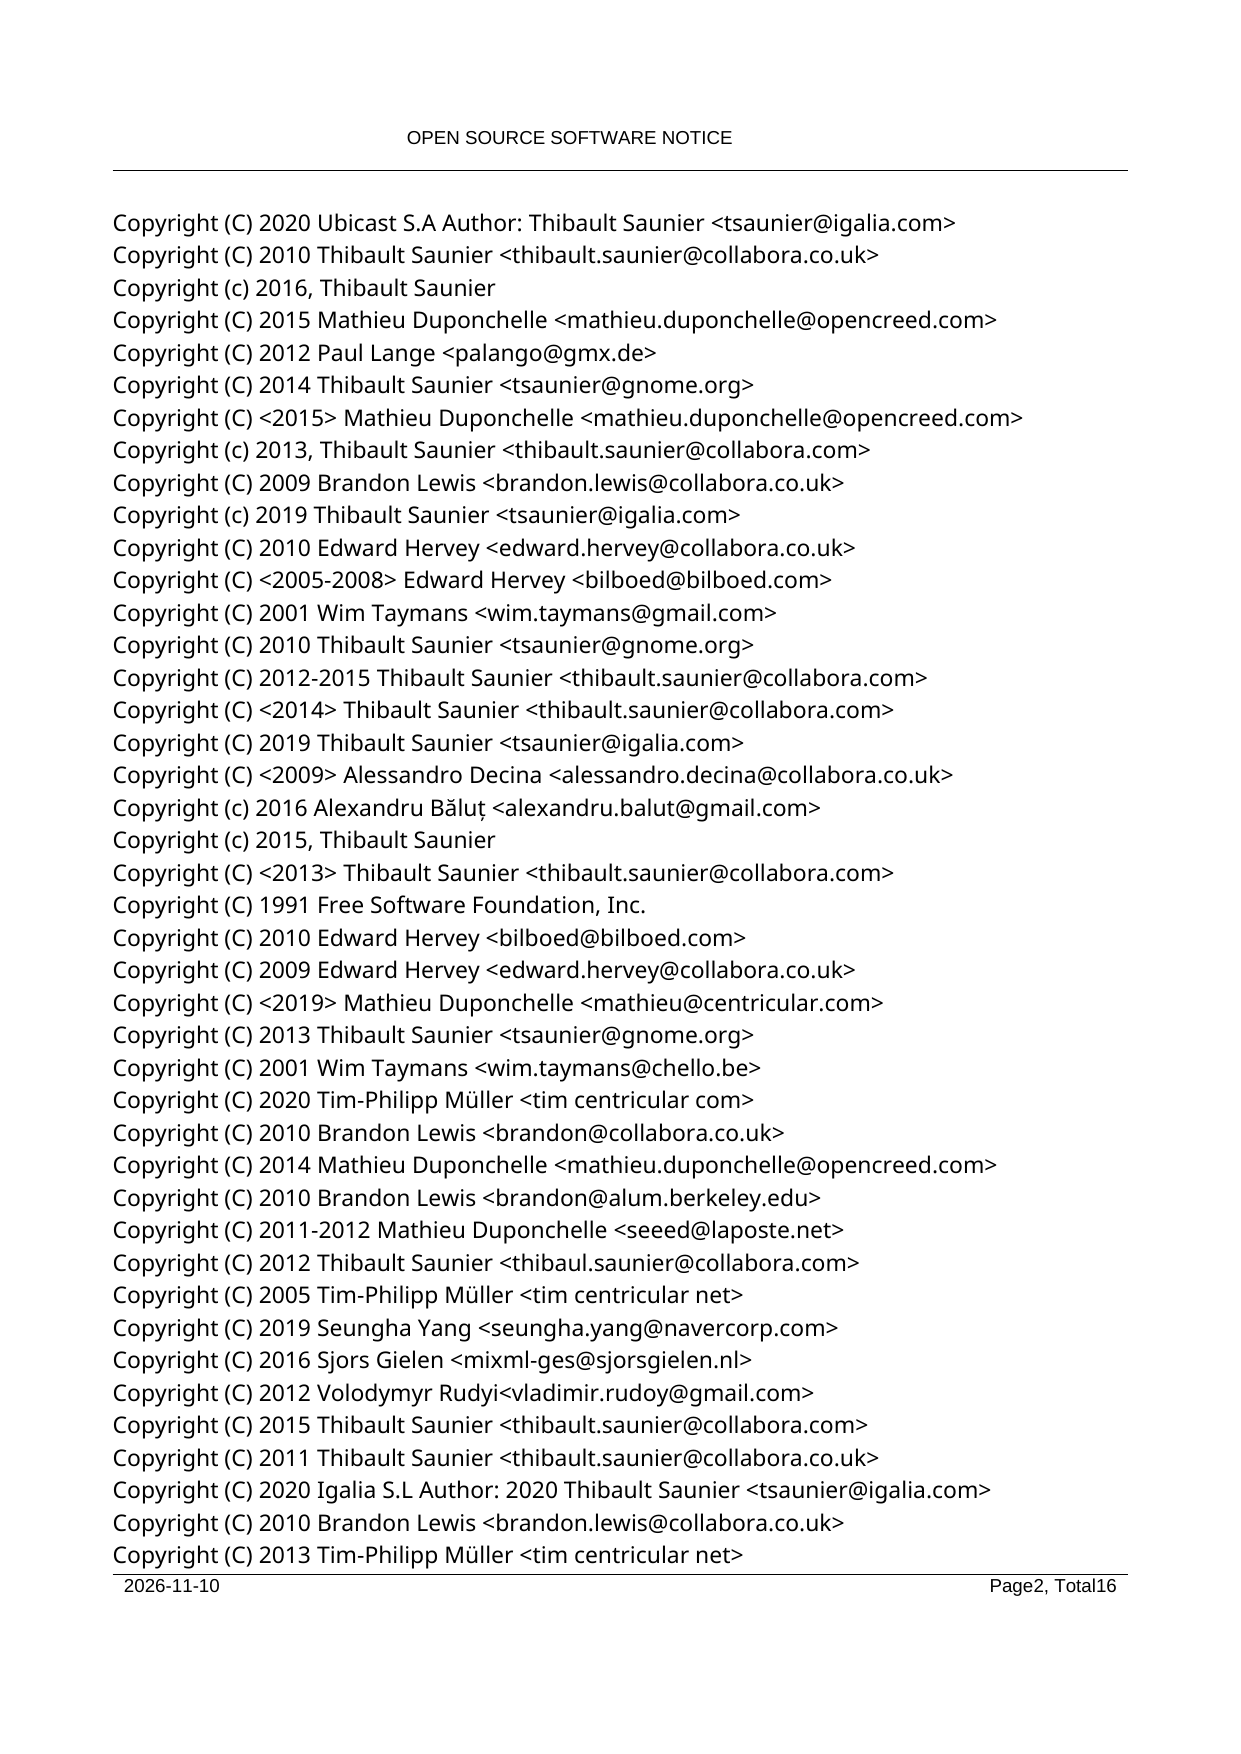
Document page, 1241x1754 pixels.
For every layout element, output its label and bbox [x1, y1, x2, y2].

text [112, 206, 1128, 1571]
